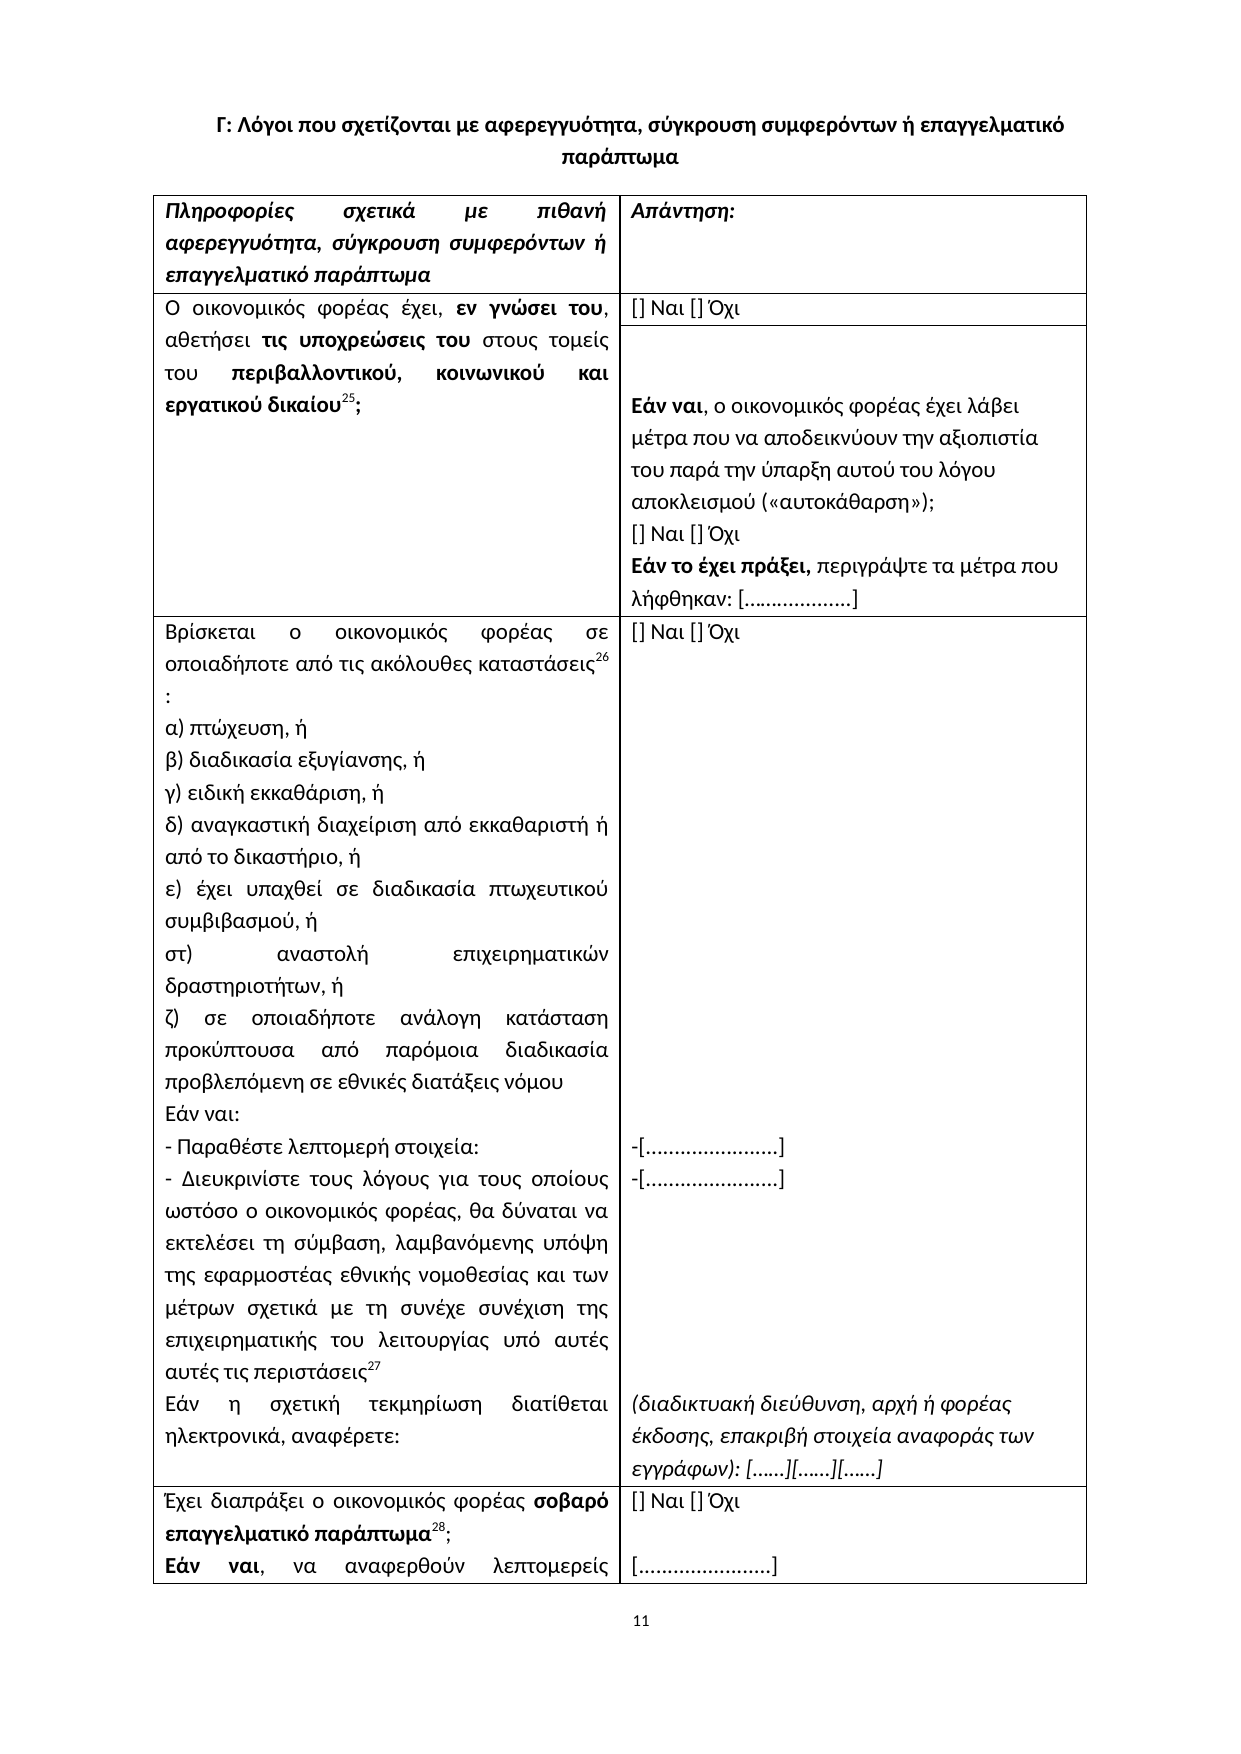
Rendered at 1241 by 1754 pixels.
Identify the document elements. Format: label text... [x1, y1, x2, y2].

table_cell [] Ναι [] Όχι [.......................] [621, 1487, 1086, 1583]
table_cell Ο οικονομικός φορέας έχει, εν γνώσει του, αθετήσει τις υποχρεώσεις του στους τομείς του περιβαλλοντικού, κοινωνικού και εργατικού δικαίου; [154, 294, 619, 616]
table_cell [] Ναι [] Όχι -[.......................] -[.......................] (διαδικτυακή διεύθυνση, αρχή ή φορέας έκδοσης, επακριβή στοιχεία αναφοράς των εγγράφων): [……][……][……] [621, 617, 1086, 1486]
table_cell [154, 1487, 619, 1583]
text Γ: Λόγοι που σχετίζονται με αφερεγγυότητα, σύγκρουση συμφερόντων ή επαγγελματικό παράπτωμα [159, 110, 1081, 170]
table_header Απάντηση: [621, 196, 1086, 292]
table_cell [] Ναι [] Όχι [621, 294, 1086, 325]
table_cell Βρίσκεται ο οικονομικός φορέας σε οποιαδήποτε από τις ακόλουθες καταστάσεις : α) πτώχευση, ή β) διαδικασία εξυγίανσης, ή γ) ειδική εκκαθάριση, ή δ) αναγκαστική διαχείριση από εκκαθαριστή ή από το δικαστήριο, ή ε) έχει υπαχθεί σε διαδικασία πτωχευτικού συμβιβασμού, ή στ) αναστολή επιχειρηματικών δραστηριοτήτων, ή ζ) σε οποιαδήποτε ανάλογη κατάσταση προκύπτουσα από παρόμοια διαδικασία προβλεπόμενη σε εθνικές διατάξεις νόμου Εάν ναι: - Παραθέστε λεπτομερή στοιχεία: - Διευκρινίστε τους λόγους για τους οποίους ωστόσο ο οικονομικός φορέας, θα δύναται να εκτελέσει τη σύμβαση, λαμβανόμενης υπόψη της εφαρμοστέας εθνικής νομοθεσίας και των μέτρων σχετικά με τη συνέχε συνέχιση της επιχειρηματικής του λειτουργίας υπό αυτές αυτές τις περιστάσεις Εάν η σχετική τεκμηρίωση διατίθεται ηλεκτρονικά, αναφέρετε: [154, 617, 619, 1486]
table_header Πληροφορίες σχετικά με πιθανή αφερεγγυότητα, σύγκρουση συμφερόντων ή επαγγελματικό παράπτωμα [154, 196, 619, 292]
table_cell Εάν ναι, ο οικονομικός φορέας έχει λάβει μέτρα που να αποδεικνύουν την αξιοπιστία του παρά την ύπαρξη αυτού του λόγου αποκλεισμού («αυτοκάθαρση»); [] Ναι [] Όχι Εάν το έχει πράξει, περιγράψτε τα μέτρα που λήφθηκαν: […….............] [621, 326, 1086, 616]
